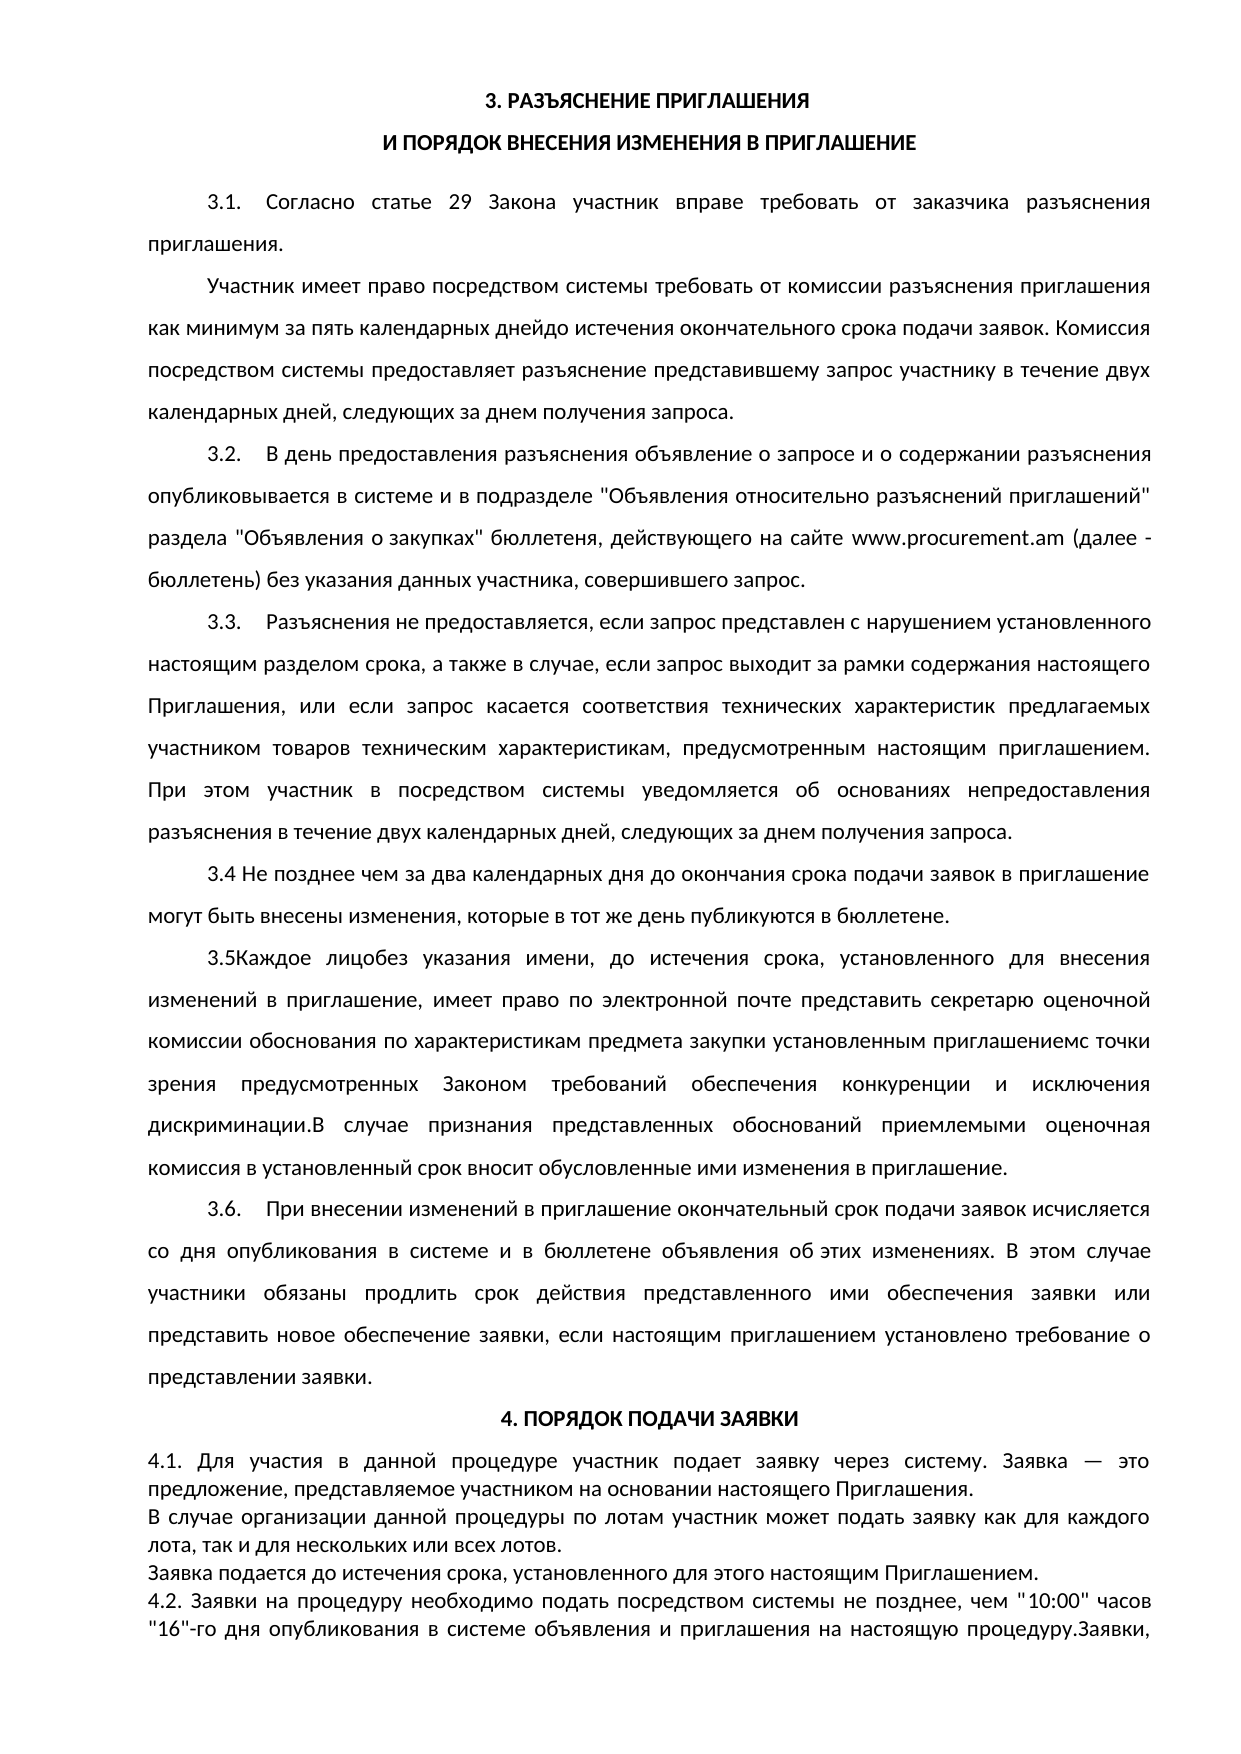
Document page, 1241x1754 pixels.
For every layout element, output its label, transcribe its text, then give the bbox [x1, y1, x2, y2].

text 3. РАЗЪЯСНЕНИЕ ПРИГЛАШЕНИЯ И ПОРЯДОК ВНЕСЕНИЯ ИЗМЕНЕНИЯ В ПРИГЛАШЕНИЕ [148, 86, 1152, 156]
text 3.1. Согласно статье 29 Закона участник вправе требовать от заказчика разъяснения приглашения. [148, 187, 1152, 257]
text 3.3. Разъяснения не предоставляется, если запрос представлен с нарушением установленного настоящим разделом срока, а также в случае, если запрос выходит за рамки содержания настоящего Приглашения, или если запрос касается соответствия технических характеристик предлагаемых участником товаров техническим характеристикам, предусмотренным настоящим приглашением. При этом участник в посредством системы уведомляется об основаниях непредоставления разъяснения в течение двух календарных дней, следующих за днем получения запроса. [148, 607, 1152, 845]
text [148, 1587, 1152, 1643]
text 3.2. В день предоставления разъяснения объявление о запросе и о содержании разъяснения опубликовывается в системе и в подразделе "Объявления относительно разъяснений приглашений" раздела "Объявления о закупках" бюллетеня, действующего на сайте www.procurement.am (далее - бюллетень) без указания данных участника, совершившего запрос. [148, 439, 1152, 593]
text Участник имеет право посредством системы требовать от комиссии разъяснения приглашения как минимум за пять календарных днейдо истечения окончательного срока подачи заявок. Комиссия посредством системы предоставляет разъяснение представившему запрос участнику в течение двух календарных дней, следующих за днем получения запроса. [148, 271, 1152, 425]
text 4.1. Для участия в данной процедуре участник подает заявку через систему. Заявка — это предложение, представляемое участником на основании настоящего Приглашения. [148, 1446, 1152, 1502]
text 3.4 Не позднее чем за два календарных дня до окончания срока подачи заявок в приглашение могут быть внесены изменения, которые в тот же день публикуются в бюллетене. [148, 859, 1152, 929]
text Заявка подается до истечения срока, установленного для этого настоящим Приглашением. [148, 1558, 1152, 1587]
text 3.6. При внесении изменений в приглашение окончательный срок подачи заявок исчисляется со дня опубликования в системе и в бюллетене объявления об этих изменениях. В этом случае участники обязаны продлить срок действия представленного ими обеспечения заявки или представить новое обеспечение заявки, если настоящим приглашением установлено требование о представлении заявки. [148, 1194, 1152, 1391]
text В случае организации данной процедуры по лотам участник может подать заявку как для каждого лота, так и для нескольких или всех лотов. [148, 1502, 1152, 1558]
text 3.5Каждое лицобез указания имени, до истечения срока, установленного для внесения изменений в приглашение, имеет право по электронной почте представить секретарю оценочной комиссии обоснования по характеристикам предмета закупки установленным приглашениемс точки зрения предусмотренных Законом требований обеспечения конкуренции и исключения дискриминации.В случае признания представленных обоснований приемлемыми оценочная комиссия в установленный срок вносит обусловленные ими изменения в приглашение. [148, 943, 1152, 1181]
text 4. ПОРЯДОК ПОДАЧИ ЗАЯВКИ [148, 1404, 1152, 1432]
